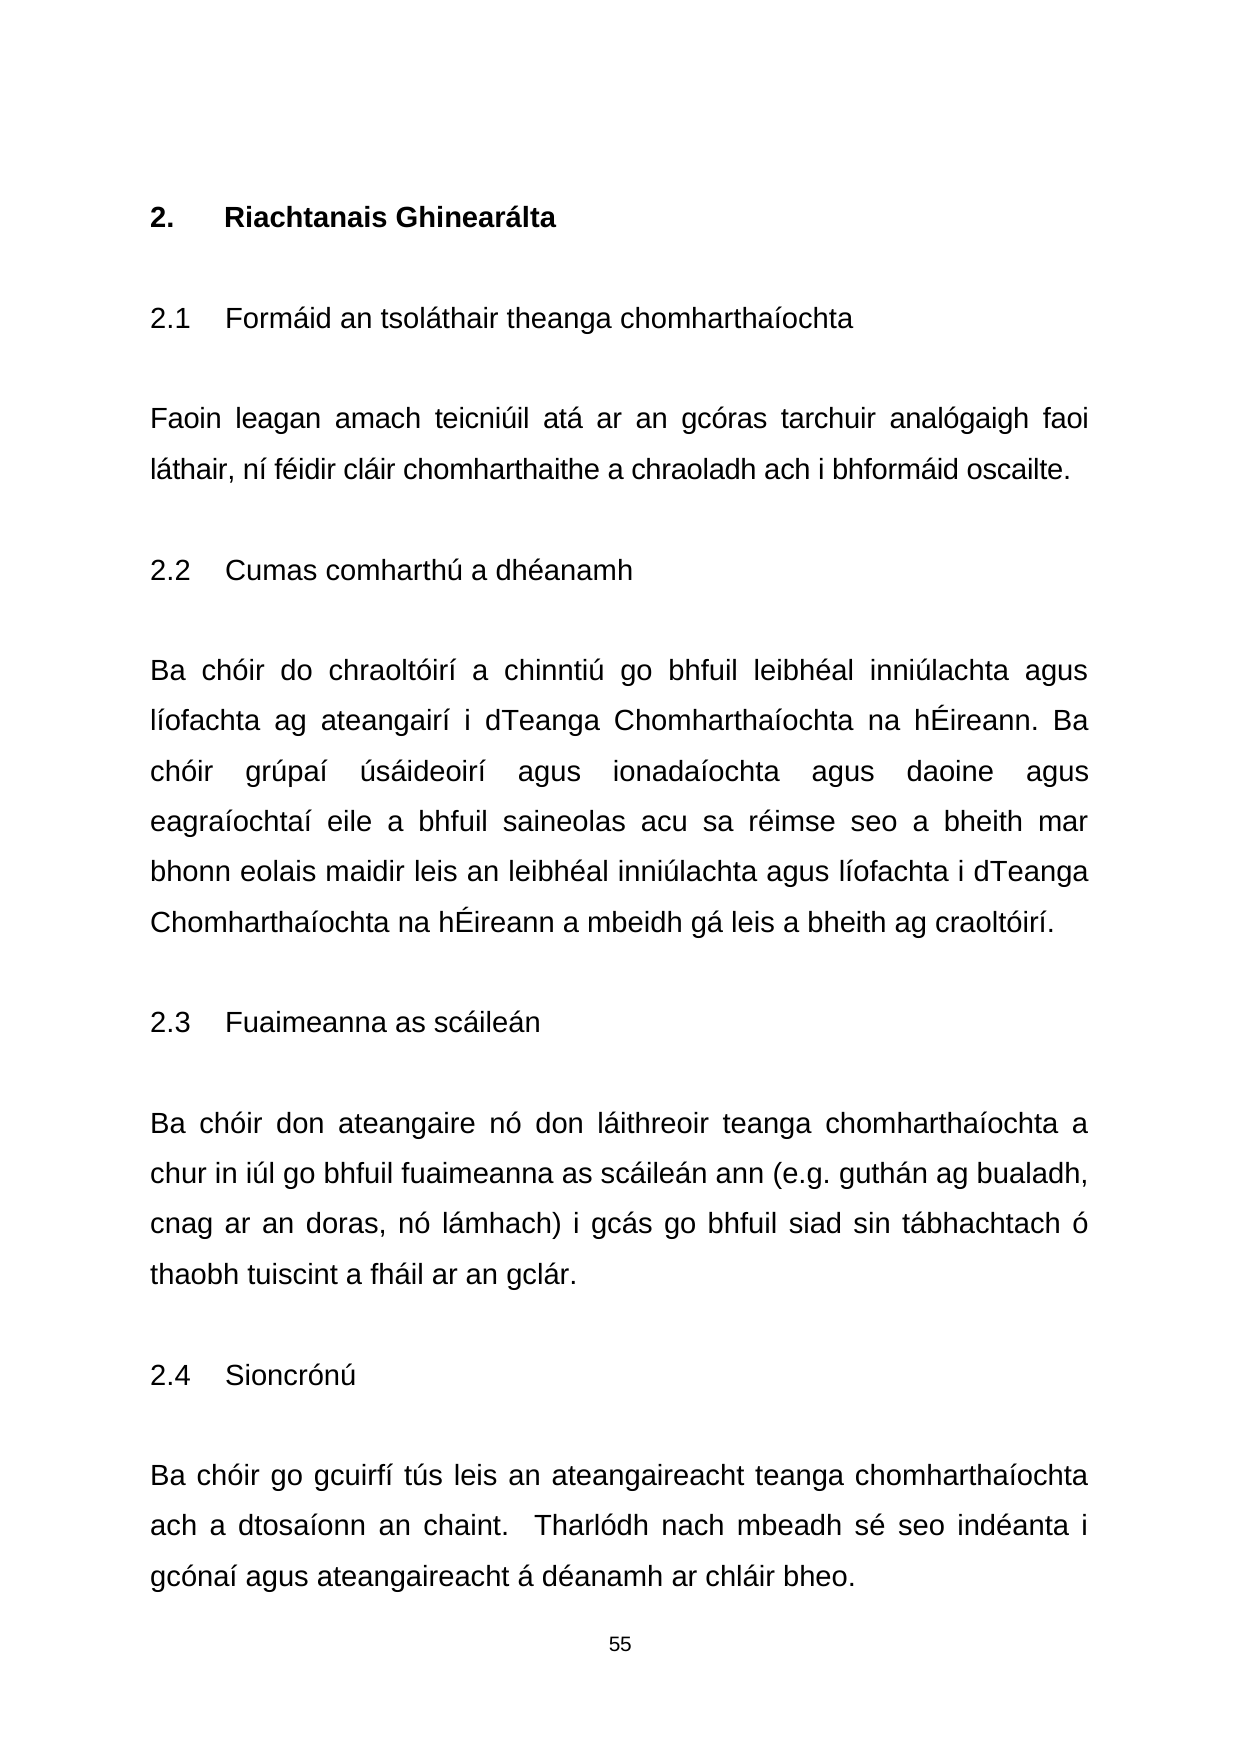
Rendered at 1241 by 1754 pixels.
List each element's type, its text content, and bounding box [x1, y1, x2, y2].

text 2.3 Fuaimeanna as scáileán [150, 1005, 1090, 1039]
text 2.2 Cumas comharthú a dhéanamh [150, 552, 1090, 586]
text 2.4 Sioncrónú [150, 1357, 1090, 1391]
text 2. Riachtanais Ghinearálta [150, 200, 1090, 234]
text Ba chóir go gcuirfí tús leis an ateangaireacht teanga chomharthaíochta ach a dtosaíonn an chaint. Tharlódh nach mbeadh sé seo indéanta i gcónaí agus ateangaireacht á déanamh ar chláir bheo. [150, 1458, 1090, 1592]
text Ba chóir don ateangaire nó don láithreoir teanga chomharthaíochta a chur in iúl go bhfuil fuaimeanna as scáileán ann (e.g. guthán ag bualadh, cnag ar an doras, nó lámhach) i gcás go bhfuil siad sin tábhachtach ó thaobh tuiscint a fháil ar an gclár. [150, 1106, 1090, 1290]
text Faoin leagan amach teicniúil atá ar an gcóras tarchuir analógaigh faoi láthair, ní féidir cláir chomharthaithe a chraoladh ach i bhformáid oscailte. [150, 402, 1090, 485]
text Ba chóir do chraoltóirí a chinntiú go bhfuil leibhéal inniúlachta agus líofachta ag ateangairí i dTeanga Chomharthaíochta na hÉireann. Ba chóir grúpaí úsáideoirí agus ionadaíochta agus daoine agus eagraíochtaí eile a bhfuil saineolas acu sa réimse seo a bheith mar bhonn eolais maidir leis an leibhéal inniúlachta agus líofachta i dTeanga Chomharthaíochta na hÉireann a mbeidh gá leis a bheith ag craoltóirí. [150, 653, 1090, 938]
text 2.1 Formáid an tsoláthair theanga chomharthaíochta [150, 301, 1090, 334]
